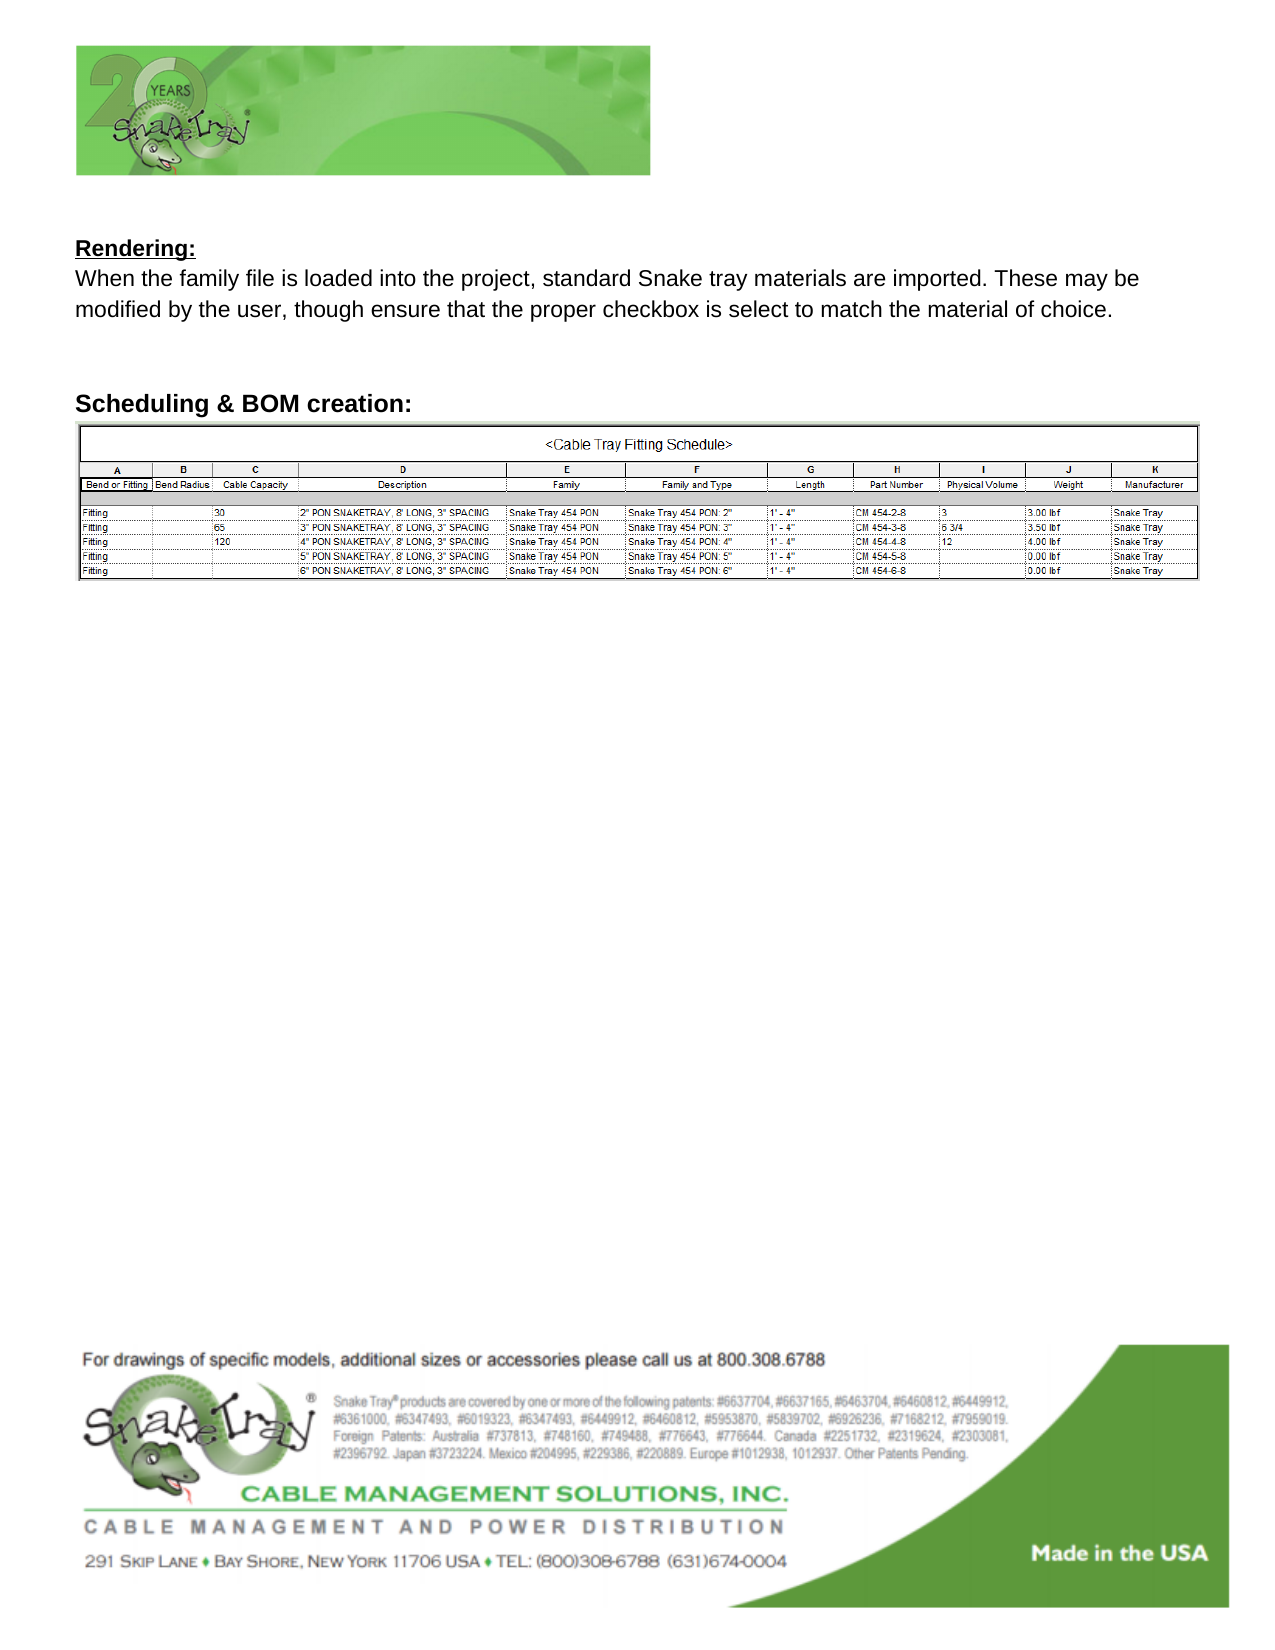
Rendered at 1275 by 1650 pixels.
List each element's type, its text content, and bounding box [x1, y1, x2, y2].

text Rendering: [75, 235, 1230, 261]
text Scheduling & BOM creation: [75, 389, 1230, 418]
text When the family file is loaded into the project, standard Snake tray materials are imported. These may be modified by the user, though ensure that the proper checkbox is select to match the material of choice. [75, 265, 1230, 322]
picture [75, 421, 1200, 581]
picture [75, 1342, 1234, 1611]
picture [75, 44, 652, 177]
